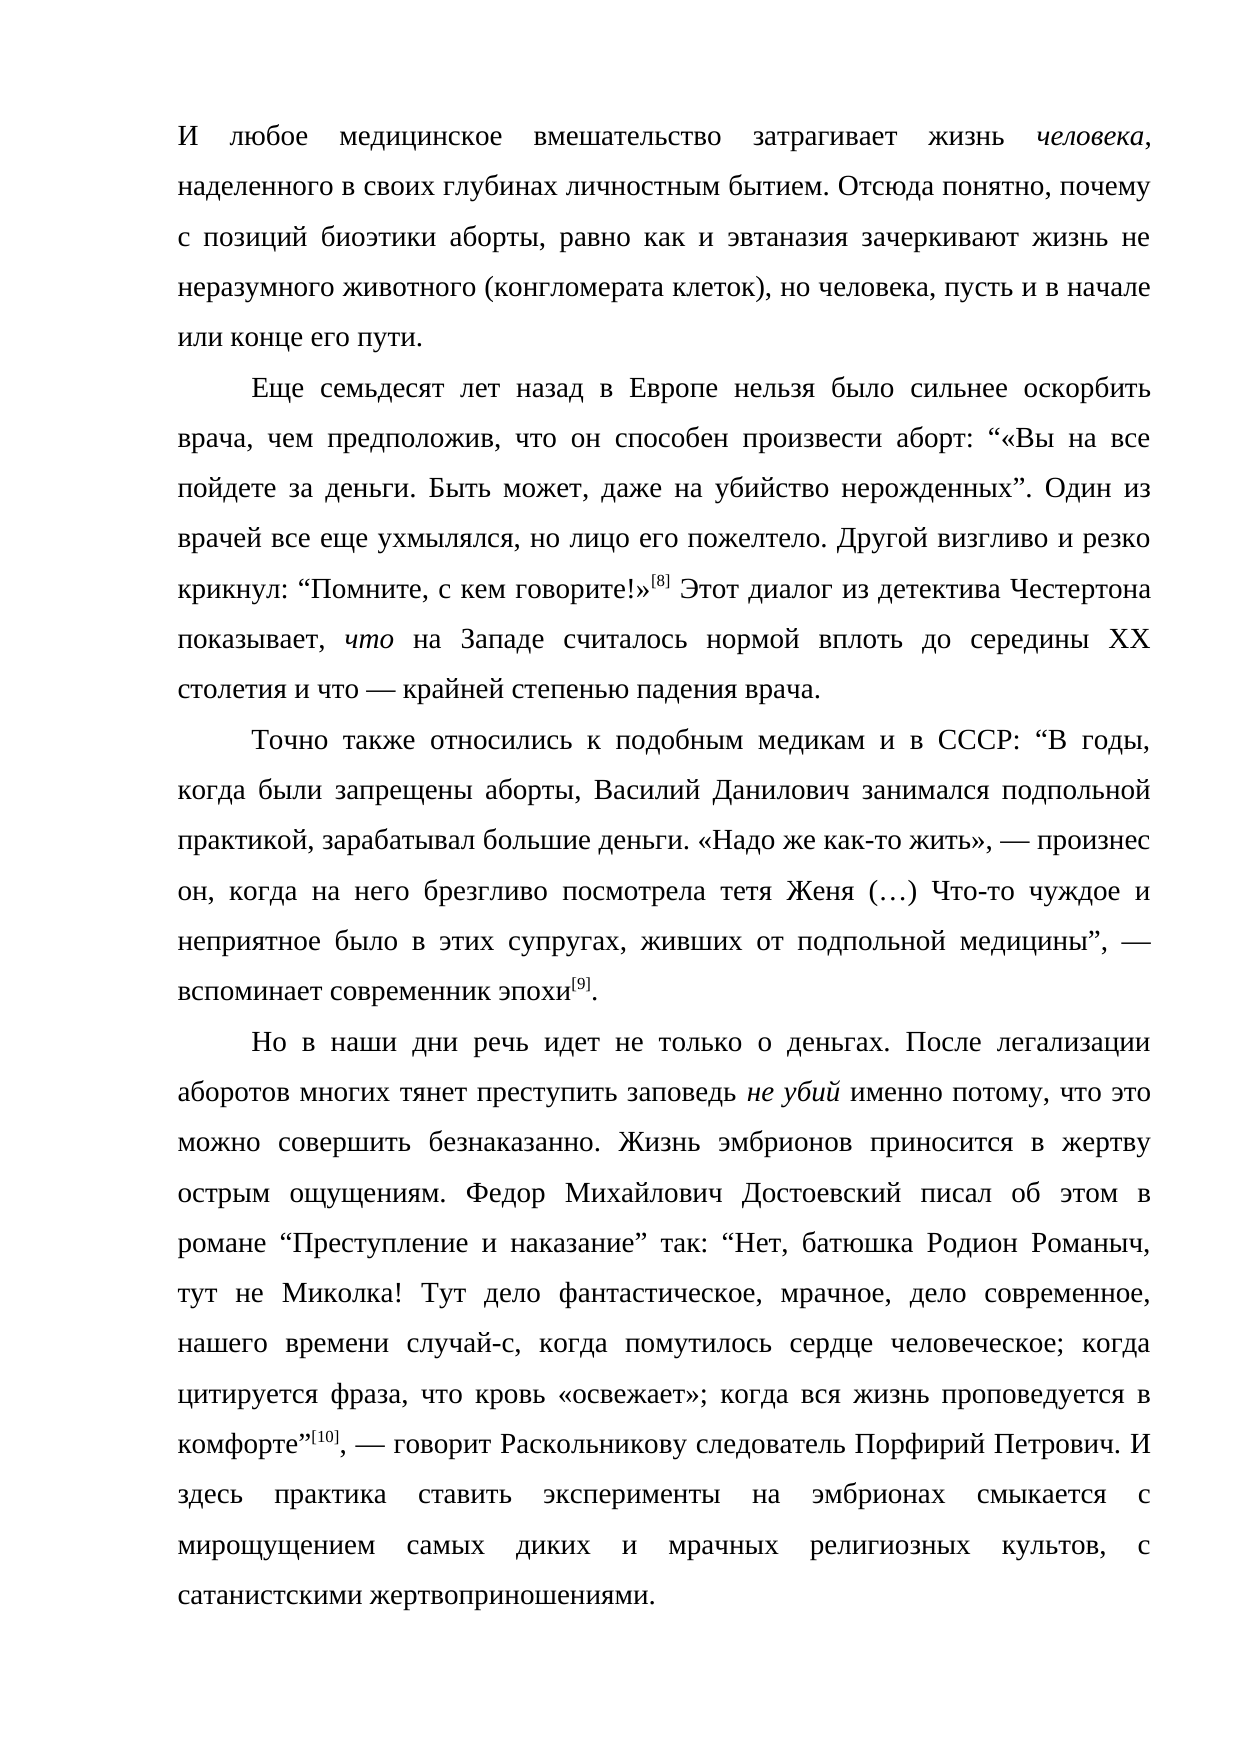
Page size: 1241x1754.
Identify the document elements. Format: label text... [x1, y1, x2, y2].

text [177, 118, 1152, 353]
text Но в наши дни речь идет не только о деньгах. После легализации аборотов многих тянет преступить заповедь не убий именно потому, что это можно совершить безнаказанно. Жизнь эмбрионов приносится в жертву острым ощущениям. Федор Михайлович Достоевский писал об этом в романе “Преступление и наказание” так: “Нет, батюшка Родион Романыч, тут не Миколка! Тут дело фантастическое, мрачное, дело современное, нашего времени случай-с, когда помутилось сердце человеческое; когда цитируется фраза, что кровь «освежает»; когда вся жизнь проповедуется в комфорте”[10], — говорит Раскольникову следователь Порфирий Петрович. И здесь практика ставить эксперименты на эмбрионах смыкается с мирощущением самых диких и мрачных религиозных культов, с сатанистскими жертвоприношениями. [177, 1024, 1152, 1611]
text Точно также относились к подобным медикам и в СССР: “В годы, когда были запрещены аборты, Василий Данилович занимался подпольной практикой, зарабатывал большие деньги. «Надо же как-то жить», — произнес он, когда на него брезгливо посмотрела тетя Женя (…) Что-то чуждое и неприятное было в этих супругах, живших от подпольной медицины”, — вспоминает современник эпохи[9]. [177, 722, 1152, 1007]
text Еще семьдесят лет назад в Европе нельзя было сильнее оскорбить врача, чем предположив, что он способен произвести аборт: “«Вы на все пойдете за деньги. Быть может, даже на убийство нерожденных”. Один из врачей все еще ухмылялся, но лицо его пожелтело. Другой визгливо и резко крикнул: “Помните, с кем говорите!»[8] Этот диалог из детектива Честертона показывает, что на Западе считалось нормой вплоть до середины XX столетия и что — крайней степенью падения врача. [177, 370, 1152, 705]
